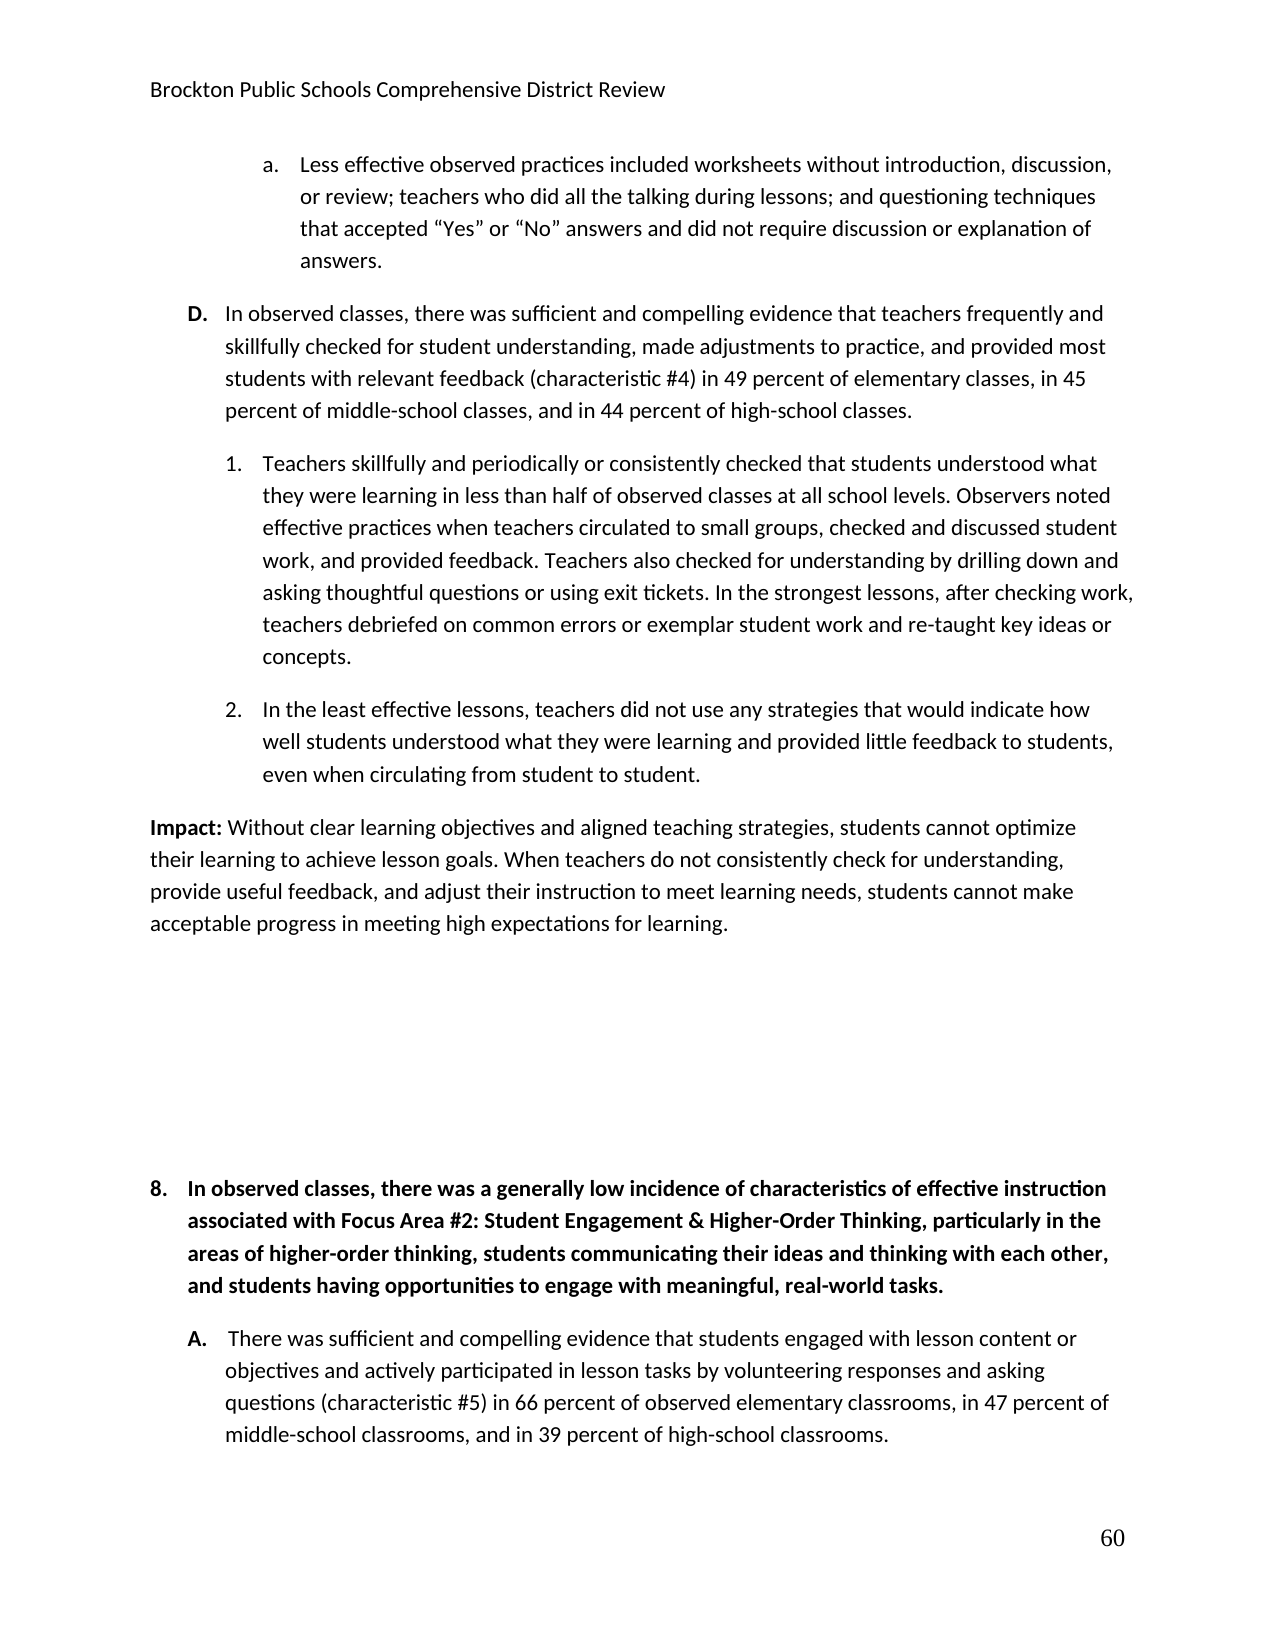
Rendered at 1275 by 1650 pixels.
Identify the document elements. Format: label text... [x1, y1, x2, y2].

text 8. In observed classes, there was a generally low incidence of characteristics of effective instruction associated with Focus Area #2: Student Engagement & Higher-Order Thinking, particularly in the areas of higher-order thinking, students communicating their ideas and thinking with each other, and students having opportunities to engage with meaningful, real-world tasks. [150, 1174, 1125, 1299]
text 1. Teachers skillfully and periodically or consistently checked that students understood what they were learning in less than half of observed classes at all school levels. Observers noted effective practices when teachers circulated to small groups, checked and discussed student work, and provided feedback. Teachers also checked for understanding by drilling down and asking thoughtful questions or using exit tickets. In the strongest lessons, after checking work, teachers debriefed on common errors or exemplar student work and re-taught key ideas or concepts. [225, 449, 1144, 670]
list a. Less effective observed practices included worksheets without introduction, discussion, or review; teachers who did all the talking during lessons; and questioning techniques that accepted “Yes” or “No” answers and did not require discussion or explanation of answers. [262, 150, 1125, 274]
text 2. In the least effective lessons, teachers did not use any strategies that would indicate how well students understood what they were learning and provided little feedback to students, even when circulating from student to student. [225, 695, 1125, 788]
text A. There was sufficient and compelling evidence that students engaged with lesson content or objectives and actively participated in lesson tasks by volunteering responses and asking questions (characteristic #5) in 66 percent of observed elementary classrooms, in 47 percent of middle-school classrooms, and in 39 percent of high-school classrooms. [187, 1324, 1125, 1448]
text Impact: Without clear learning objectives and aligned teaching strategies, students cannot optimize their learning to achieve lesson goals. When teachers do not consistently check for understanding, provide useful feedback, and adjust their instruction to meet learning needs, students cannot make acceptable progress in meeting high expectations for learning. [150, 813, 1125, 937]
text D. In observed classes, there was sufficient and compelling evidence that teachers frequently and skillfully checked for student understanding, made adjustments to practice, and provided most students with relevant feedback (characteristic #4) in 49 percent of elementary classes, in 45 percent of middle-school classes, and in 44 percent of high-school classes. [187, 299, 1125, 424]
